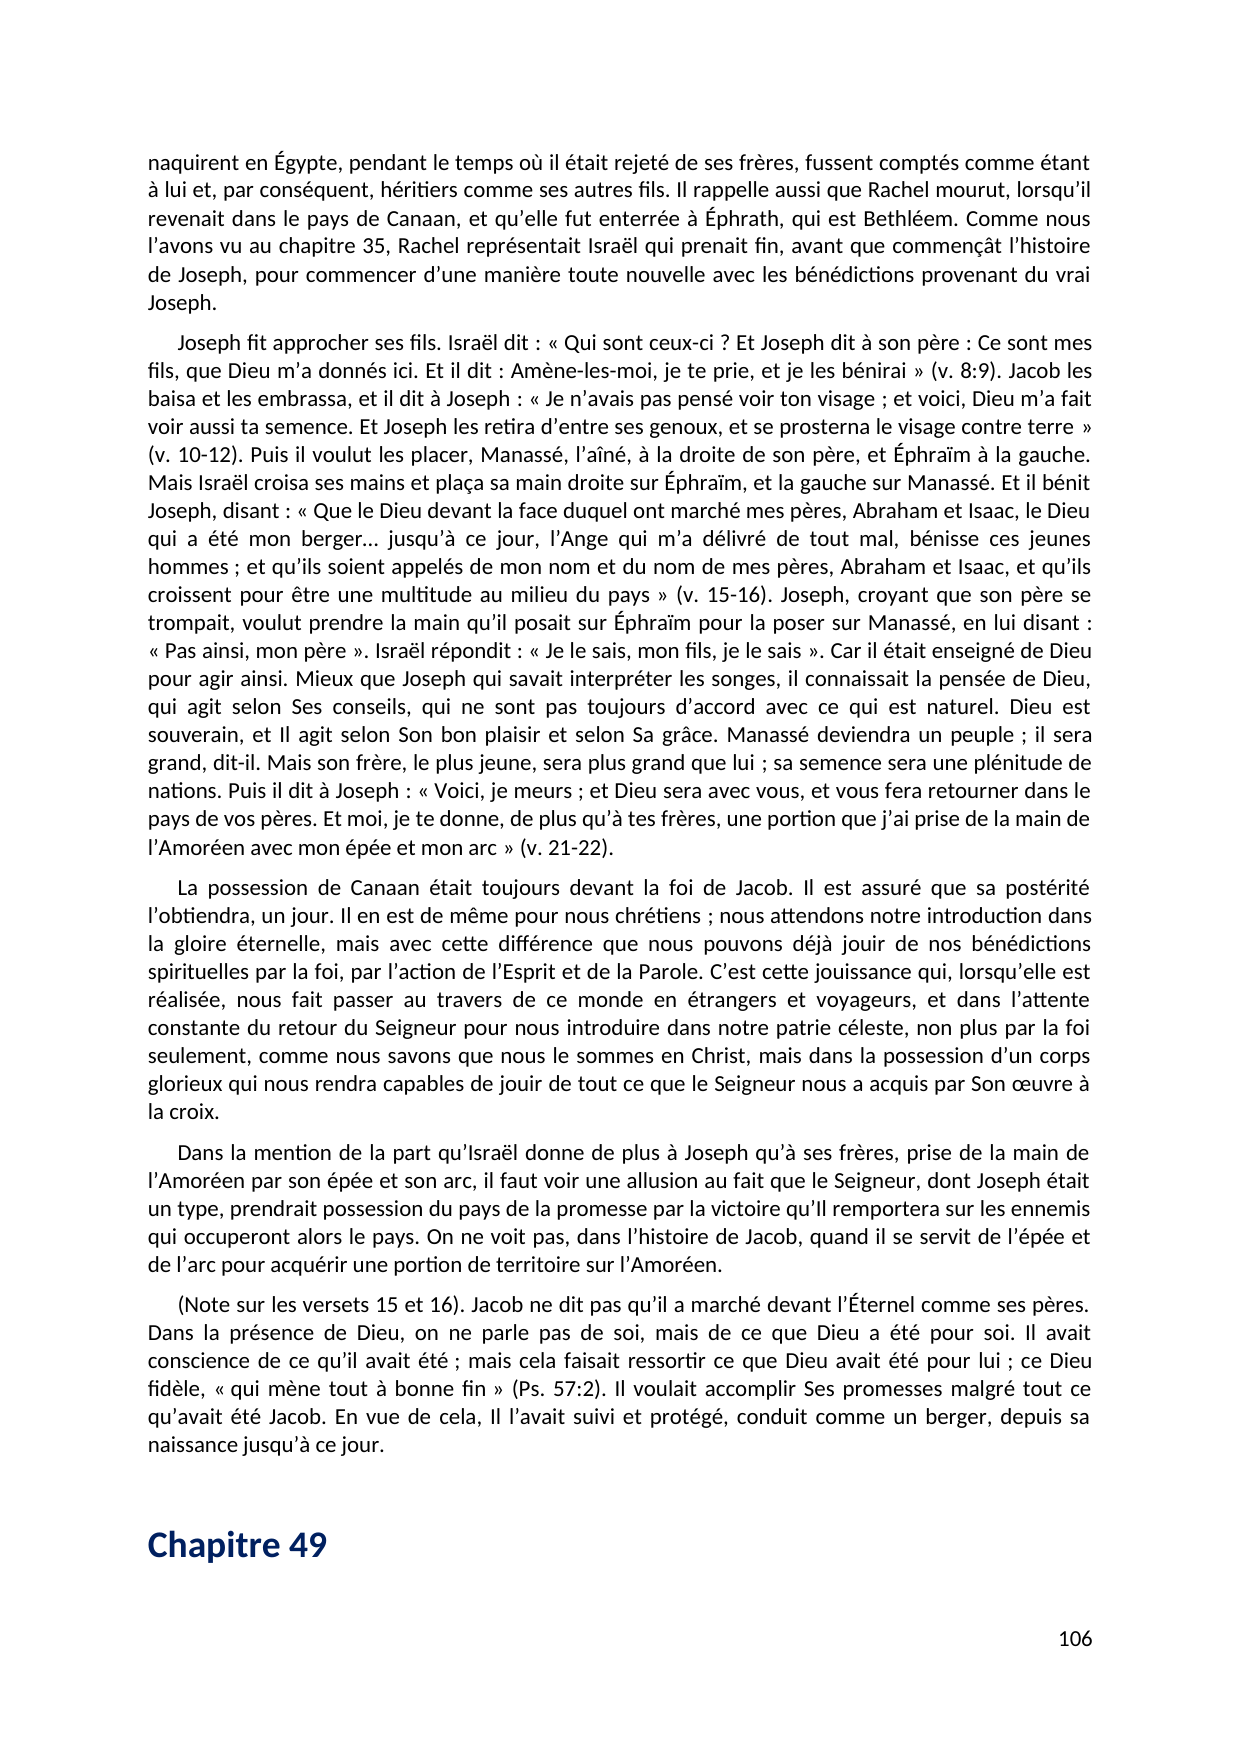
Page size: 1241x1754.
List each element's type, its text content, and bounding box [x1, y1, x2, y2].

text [148, 148, 1093, 316]
text Dans la mention de la part qu’Israël donne de plus à Joseph qu’à ses frères, prise de la main de l’Amoréen par son épée et son arc, il faut voir une allusion au fait que le Seigneur, dont Joseph était un type, prendrait possession du pays de la promesse par la victoire qu’Il remportera sur les ennemis qui occuperont alors le pays. On ne voit pas, dans l’histoire de Jacob, quand il se servit de l’épée et de l’arc pour acquérir une portion de territoire sur l’Amoréen. [148, 1138, 1093, 1278]
text Joseph fit approcher ses fils. Israël dit : « Qui sont ceux-ci ? Et Joseph dit à son père : Ce sont mes fils, que Dieu m’a donnés ici. Et il dit : Amène-les-moi, je te prie, et je les bénirai » (v. 8:9). Jacob les baisa et les embrassa, et il dit à Joseph : « Je n’avais pas pensé voir ton visage ; et voici, Dieu m’a fait voir aussi ta semence. Et Joseph les retira d’entre ses genoux, et se prosterna le visage contre terre » (v. 10-12). Puis il voulut les placer, Manassé, l’aîné, à la droite de son père, et Éphraïm à la gauche. Mais Israël croisa ses mains et plaça sa main droite sur Éphraïm, et la gauche sur Manassé. Et il bénit Joseph, disant : « Que le Dieu devant la face duquel ont marché mes pères, Abraham et Isaac, le Dieu qui a été mon berger… jusqu’à ce jour, l’Ange qui m’a délivré de tout mal, bénisse ces jeunes hommes ; et qu’ils soient appelés de mon nom et du nom de mes pères, Abraham et Isaac, et qu’ils croissent pour être une multitude au milieu du pays » (v. 15-16). Joseph, croyant que son père se trompait, voulut prendre la main qu’il posait sur Éphraïm pour la poser sur Manassé, en lui disant : « Pas ainsi, mon père ». Israël répondit : « Je le sais, mon fils, je le sais ». Car il était enseigné de Dieu pour agir ainsi. Mieux que Joseph qui savait interpréter les songes, il connaissait la pensée de Dieu, qui agit selon Ses conseils, qui ne sont pas toujours d’accord avec ce qui est naturel. Dieu est souverain, et Il agit selon Son bon plaisir et selon Sa grâce. Manassé deviendra un peuple ; il sera grand, dit-il. Mais son frère, le plus jeune, sera plus grand que lui ; sa semence sera une plénitude de nations. Puis il dit à Joseph : « Voici, je meurs ; et Dieu sera avec vous, et vous fera retourner dans le pays de vos pères. Et moi, je te donne, de plus qu’à tes frères, une portion que j’ai prise de la main de l’Amoréen avec mon épée et mon arc » (v. 21-22). [148, 328, 1093, 861]
text (Note sur les versets 15 et 16). Jacob ne dit pas qu’il a marché devant l’Éternel comme ses pères. Dans la présence de Dieu, on ne parle pas de soi, mais de ce que Dieu a été pour soi. Il avait conscience de ce qu’il avait été ; mais cela faisait ressortir ce que Dieu avait été pour lui ; ce Dieu fidèle, « qui mène tout à bonne fin » (Ps. 57:2). Il voulait accomplir Ses promesses malgré tout ce qu’avait été Jacob. En vue de cela, Il l’avait suivi et protégé, conduit comme un berger, depuis sa naissance jusqu’à ce jour. [148, 1290, 1093, 1458]
subtitle Chapitre 49 [148, 1521, 1093, 1567]
text La possession de Canaan était toujours devant la foi de Jacob. Il est assuré que sa postérité l’obtiendra, un jour. Il en est de même pour nous chrétiens ; nous attendons notre introduction dans la gloire éternelle, mais avec cette différence que nous pouvons déjà jouir de nos bénédictions spirituelles par la foi, par l’action de l’Esprit et de la Parole. C’est cette jouissance qui, lorsqu’elle est réalisée, nous fait passer au travers de ce monde en étrangers et voyageurs, et dans l’attente constante du retour du Seigneur pour nous introduire dans notre patrie céleste, non plus par la foi seulement, comme nous savons que nous le sommes en Christ, mais dans la possession d’un corps glorieux qui nous rendra capables de jouir de tout ce que le Seigneur nous a acquis par Son œuvre à la croix. [148, 873, 1093, 1125]
